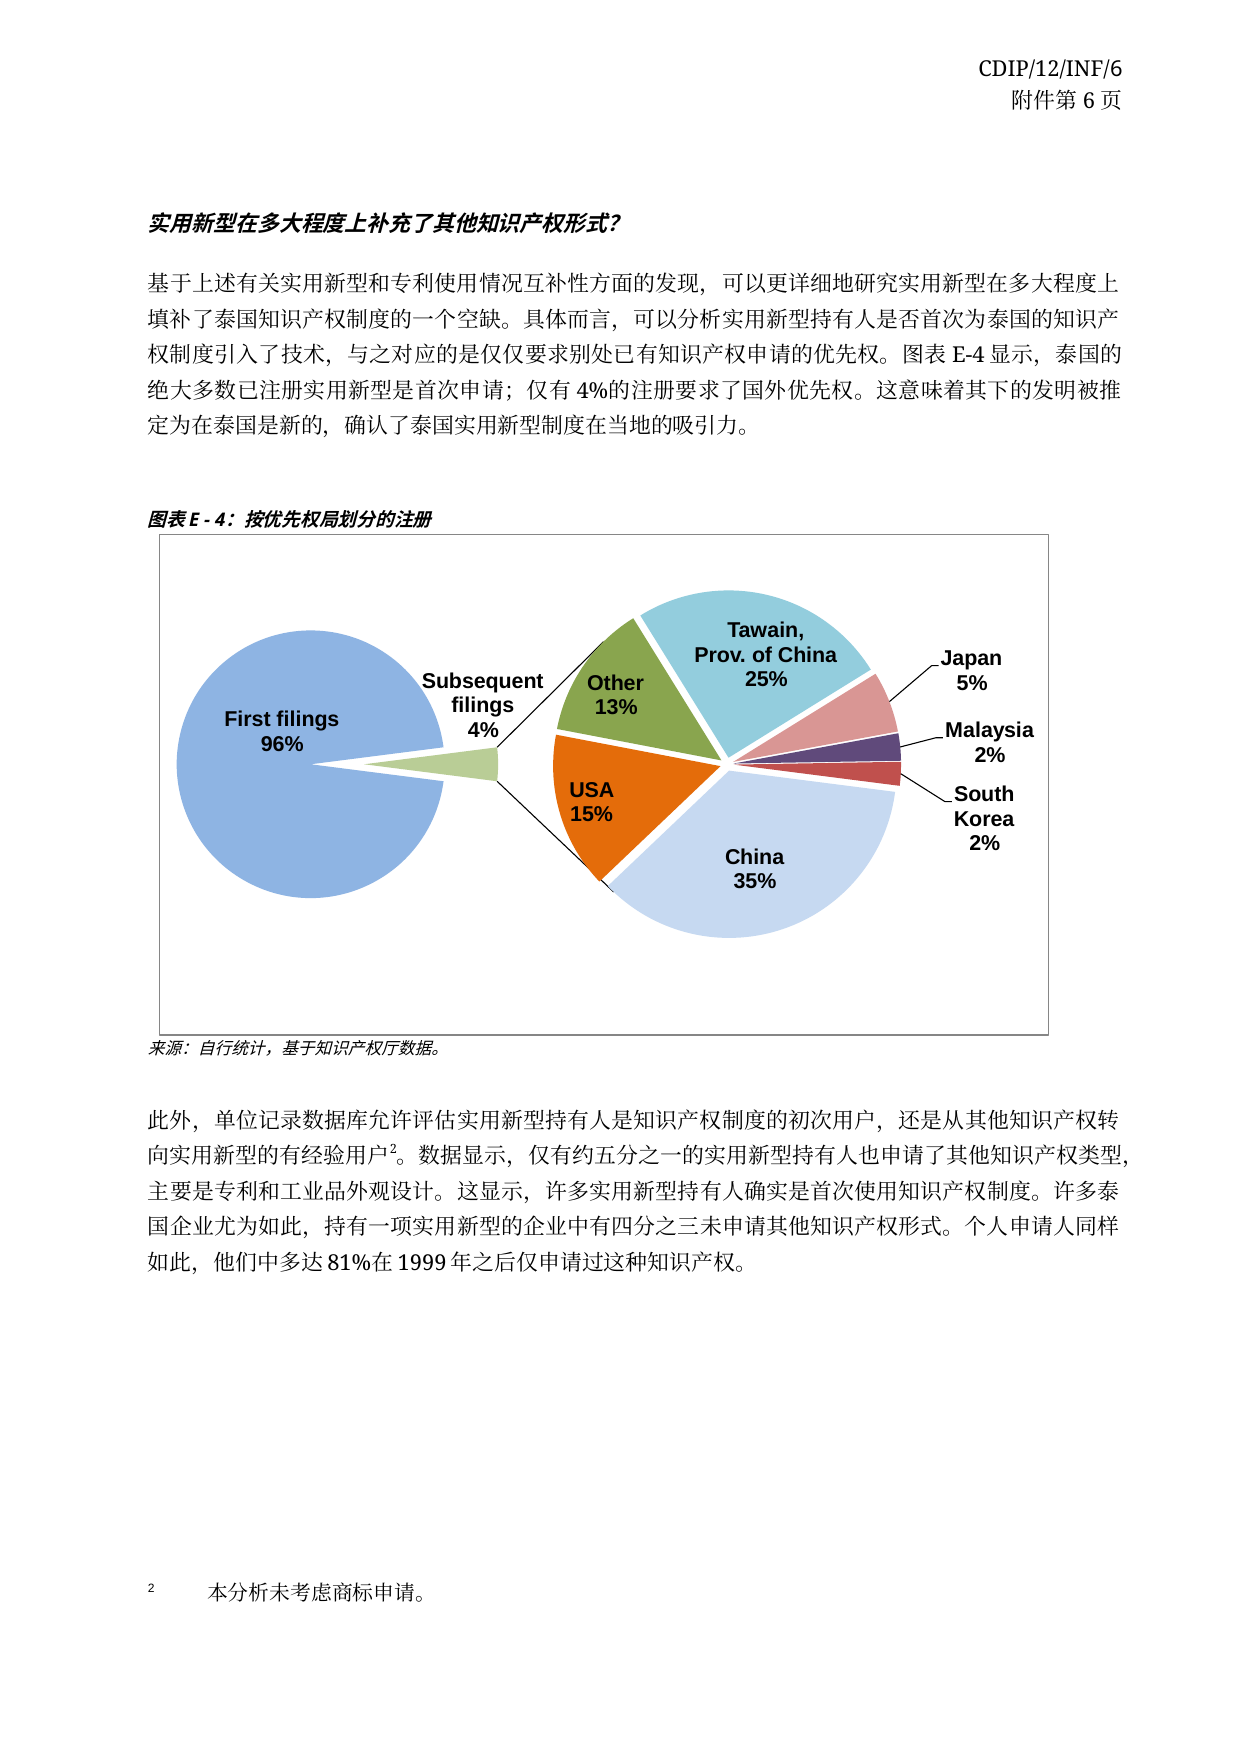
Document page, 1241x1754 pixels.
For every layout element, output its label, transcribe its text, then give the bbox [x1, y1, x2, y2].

text 来源：自行统计，基于知识产权厅数据。 [148, 532, 1122, 1059]
text 基于上述有关实用新型和专利使用情况互补性方面的发现，可以更详细地研究实用新型在多大程度上填补了泰国知识产权制度的一个空缺。具体而言，可以分析实用新型持有人是否首次为泰国的知识产权制度引入了技术，与之对应的是仅仅要求别处已有知识产权申请的优先权。图表E-4显示，泰国的绝大多数已注册实用新型是首次申请；仅有4%的注册要求了国外优先权。这意味着其下的发明被推定为在泰国是新的，确认了泰国实用新型制度在当地的吸引力。 [148, 263, 1122, 440]
text 图表E - 4：按优先权局划分的注册 [148, 504, 1122, 532]
subtitle 实用新型在多大程度上补充了其他知识产权形式？ [148, 202, 1122, 238]
text 此外，单位记录数据库允许评估实用新型持有人是知识产权制度的初次用户，还是从其他知识产权转向实用新型的有经验用户。数据显示，仅有约五分之一的实用新型持有人也申请了其他知识产权类型，主要是专利和工业品外观设计。这显示，许多实用新型持有人确实是首次使用知识产权制度。许多泰国企业尤为如此，持有一项实用新型的企业中有四分之三未申请其他知识产权形式。个人申请人同样如此，他们中多达81%在1999年之后仅申请过这种知识产权。 [148, 1099, 1122, 1276]
